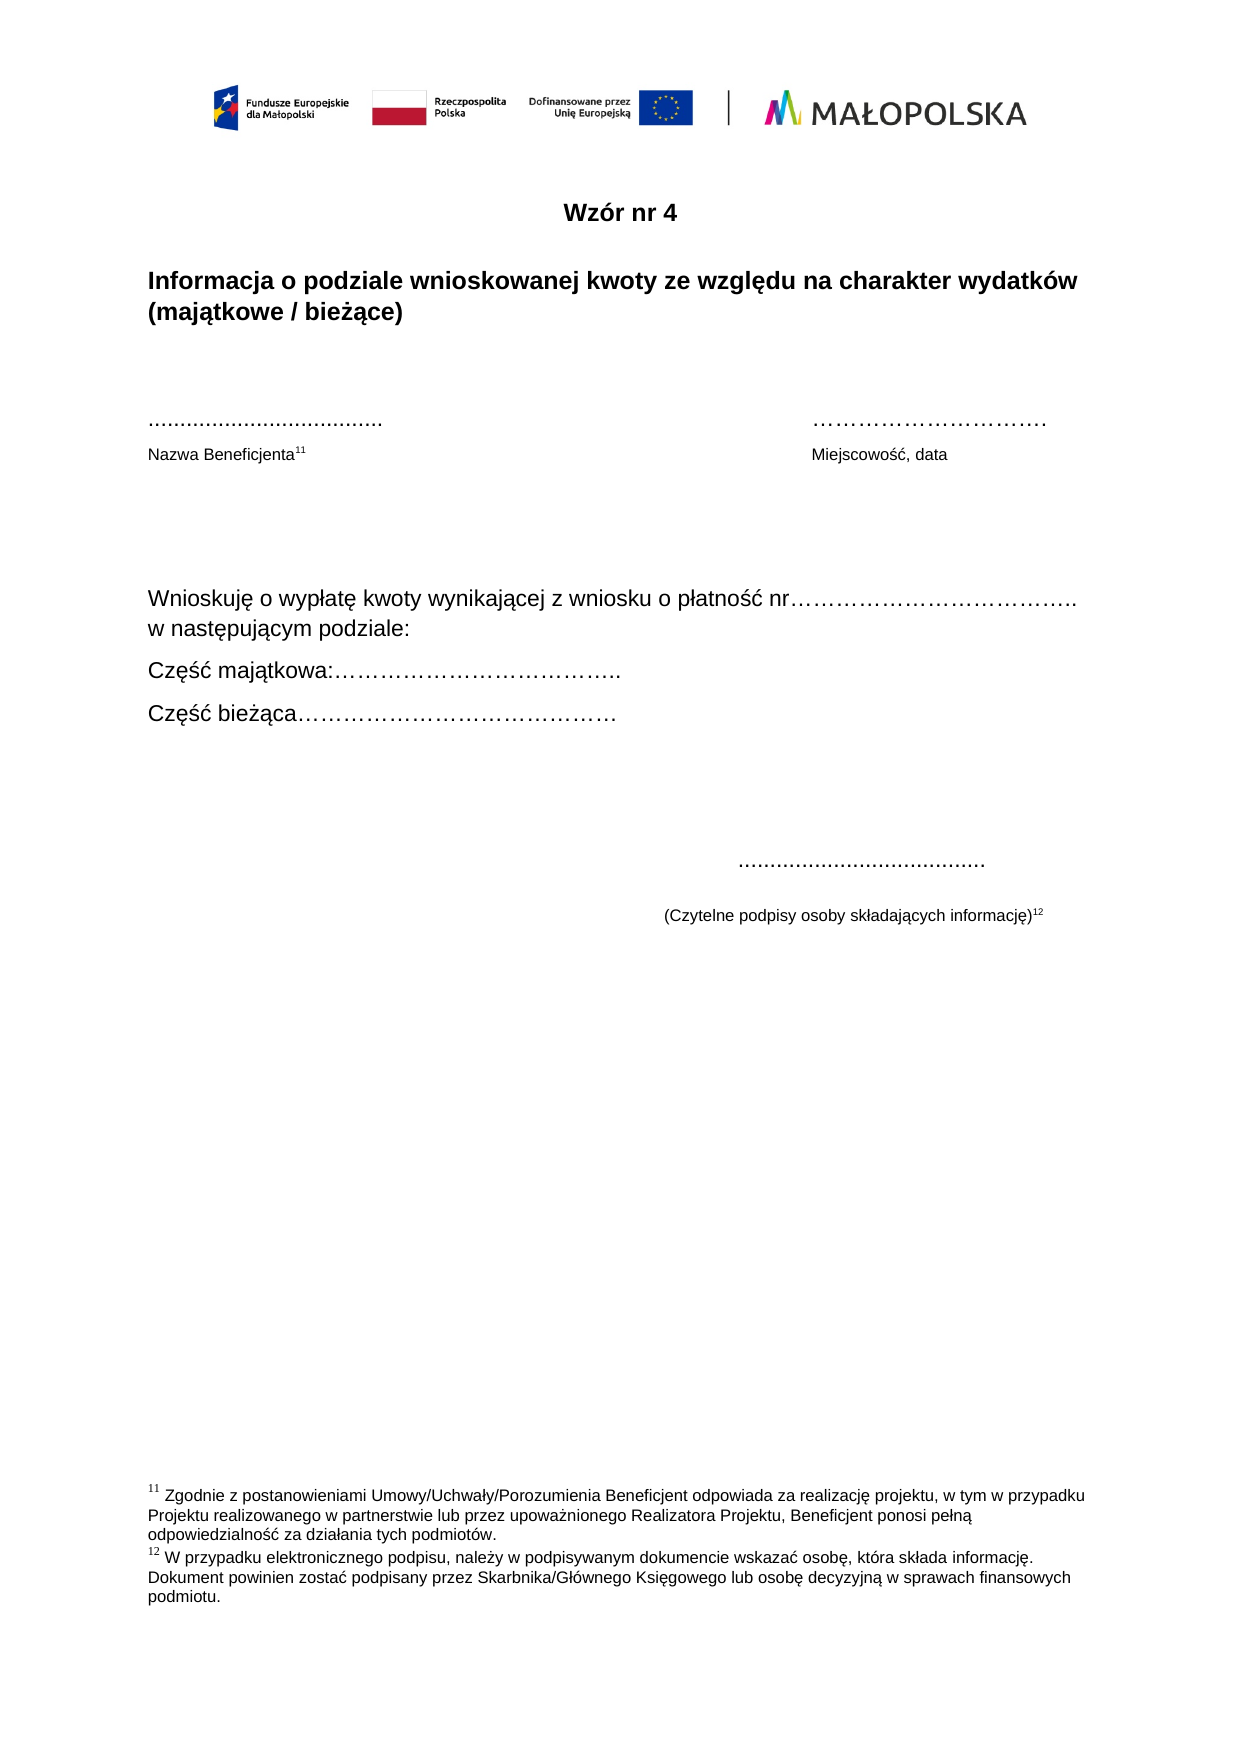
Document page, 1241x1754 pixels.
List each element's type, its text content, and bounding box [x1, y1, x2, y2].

text Informacja o podziale wnioskowanej kwoty ze względu na charakter wydatków (majątkowe / bieżące) [148, 266, 1092, 326]
text ..................................... …………………………. [148, 405, 1092, 432]
picture [202, 73, 1039, 142]
text Wnioskuję o wypłatę kwoty wynikającej z wniosku o płatność nr……………………………….. w następującym podziale: [148, 584, 1092, 641]
text (Czytelne podpisy osoby składających informację) [148, 906, 1092, 925]
text Część bieżąca…………………………………… [148, 700, 1092, 727]
text Wzór nr 4 [148, 198, 1092, 226]
text Nazwa Beneficjenta Miejscowość, data [148, 445, 1092, 464]
text ....................................... [148, 846, 1092, 872]
text Część majątkowa:……………………………….. [148, 657, 1092, 684]
